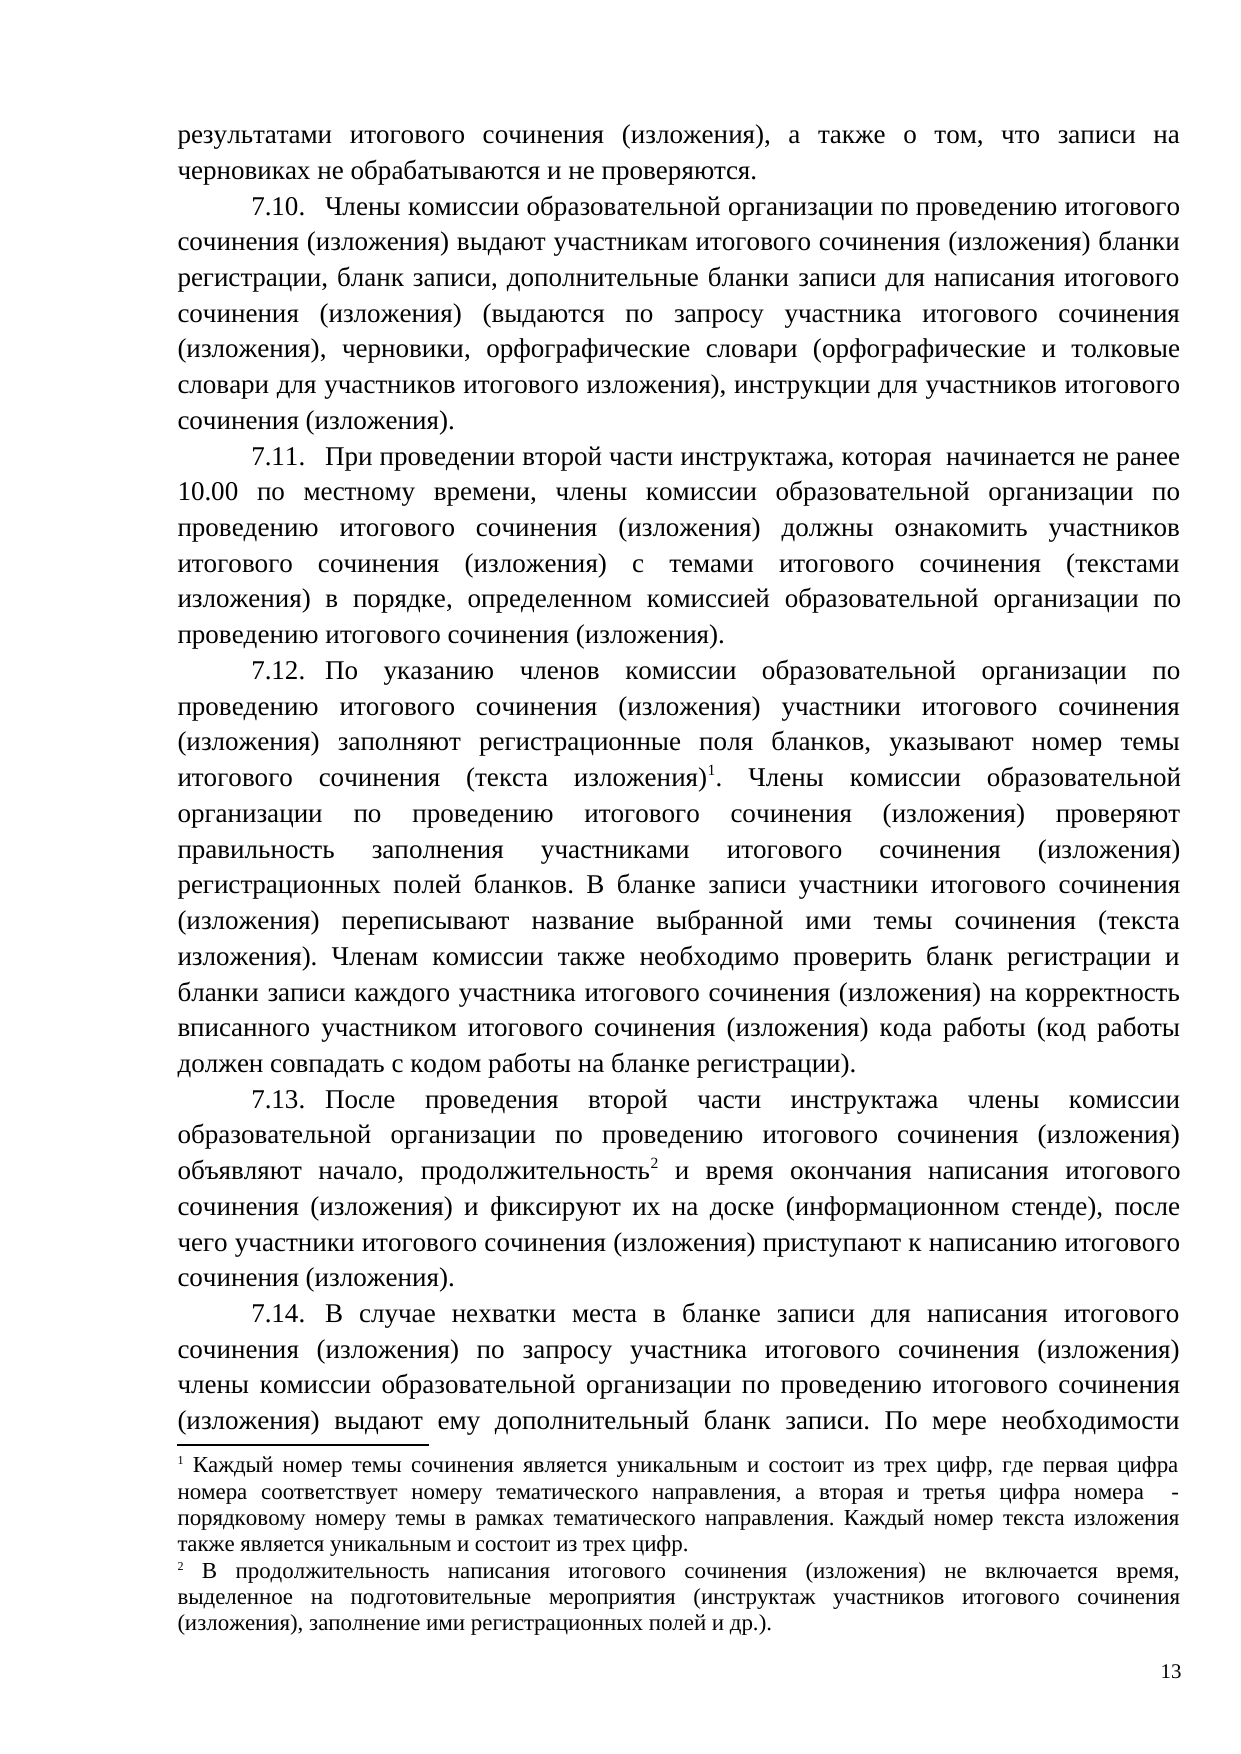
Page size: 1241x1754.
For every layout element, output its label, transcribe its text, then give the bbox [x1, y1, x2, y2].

list Члены комиссии образовательной организации по проведению итогового сочинения (изложения) выдают участникам итогового сочинения (изложения) бланки регистрации, бланк записи, дополнительные бланки записи для написания итогового сочинения (изложения) (выдаются по запросу участника итогового сочинения (изложения), черновики, орфографические словари (орфографические и толковые словари для участников итогового изложения), инструкции для участников итогового сочинения (изложения). [177, 189, 1181, 435]
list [177, 118, 1181, 185]
list По указанию членов комиссии образовательной организации по проведению итогового сочинения (изложения) участники итогового сочинения (изложения) заполняют регистрационные поля бланков, указывают номер темы итогового сочинения (текста изложения). Члены комиссии образовательной организации по проведению итогового сочинения (изложения) проверяют правильность заполнения участниками итогового сочинения (изложения) регистрационных полей бланков. В бланке записи участники итогового сочинения (изложения) переписывают название выбранной ими темы сочинения (текста изложения). Членам комиссии также необходимо проверить бланк регистрации и бланки записи каждого участника итогового сочинения (изложения) на корректность вписанного участником итогового сочинения (изложения) кода работы (код работы должен совпадать с кодом работы на бланке регистрации). [177, 654, 1181, 1078]
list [177, 1297, 1181, 1436]
list При проведении второй части инструктажа, которая начинается не ранее 10.00 по местному времени, члены комиссии образовательной организации по проведению итогового сочинения (изложения) должны ознакомить участников итогового сочинения (изложения) с темами итогового сочинения (текстами изложения) в порядке, определенном комиссией образовательной организации по проведению итогового сочинения (изложения). [177, 440, 1181, 649]
list После проведения второй части инструктажа члены комиссии образовательной организации по проведению итогового сочинения (изложения) объявляют начало, продолжительность и время окончания написания итогового сочинения (изложения) и фиксируют их на доске (информационном стенде), после чего участники итогового сочинения (изложения) приступают к написанию итогового сочинения (изложения). [177, 1083, 1181, 1293]
